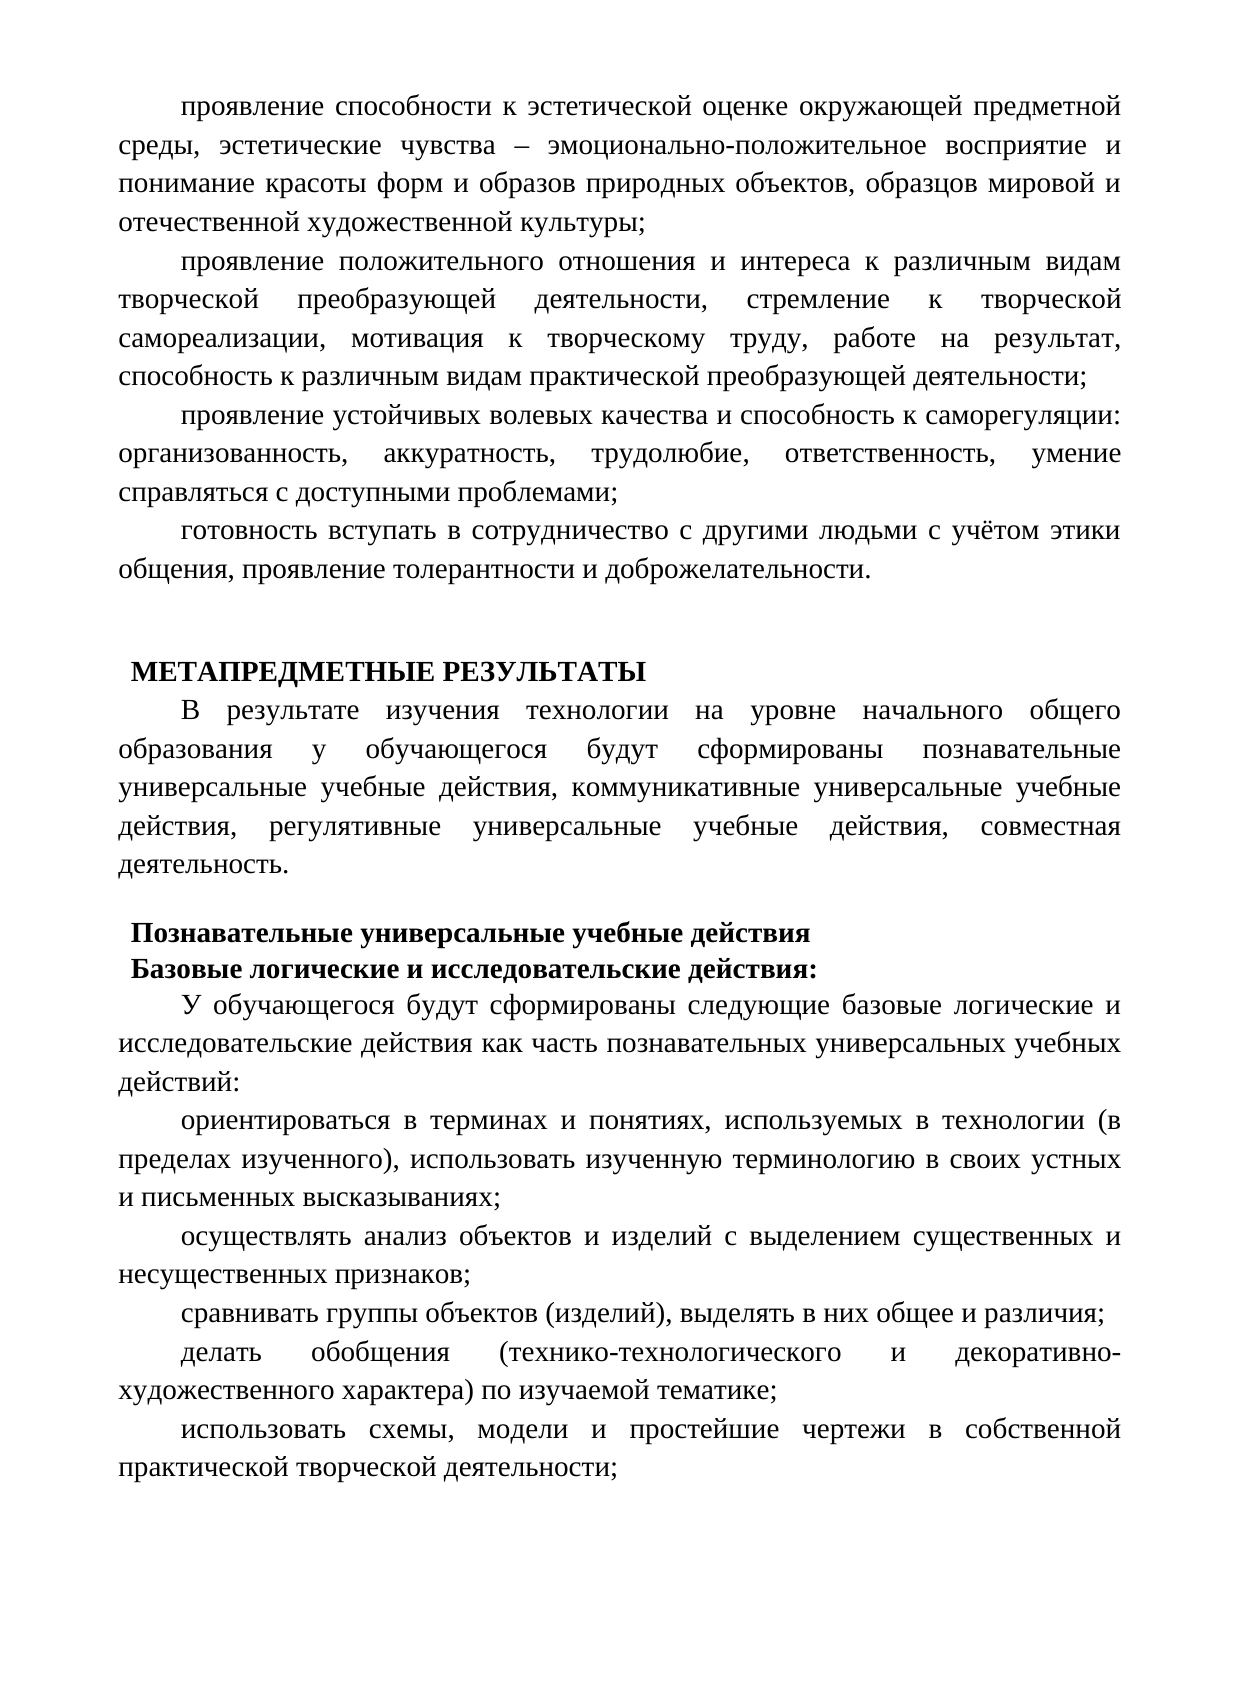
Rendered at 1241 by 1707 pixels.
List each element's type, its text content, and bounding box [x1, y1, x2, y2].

text ориентироваться в терминах и понятиях, используемых в технологии (в пределах изученного), использовать изученную терминологию в своих устных и письменных высказываниях; [118, 1102, 1122, 1213]
text готовность вступать в сотрудничество с другими людьми с учётом этики общения, проявление толерантности и доброжелательности. [118, 512, 1122, 584]
text В результате изучения технологии на уровне начального общего образования у обучающегося будут сформированы познавательные универсальные учебные действия, коммуникативные универсальные учебные действия, регулятивные универсальные учебные действия, совместная деятельность. [118, 692, 1122, 880]
text осуществлять анализ объектов и изделий с выделением существенных и несущественных признаков; [118, 1218, 1122, 1290]
text сравнивать группы объектов (изделий), выделять в них общее и различия; [118, 1295, 1122, 1329]
text проявление устойчивых волевых качества и способность к саморегуляции: организованность, аккуратность, трудолюбие, ответственность, умение справляться с доступными проблемами; [118, 397, 1122, 507]
text Базовые логические и исследовательские действия: [131, 951, 1122, 984]
text У обучающегося будут сформированы следующие базовые логические и исследовательские действия как часть познавательных универсальных учебных действий: [118, 987, 1122, 1097]
text использовать схемы, модели и простейшие чертежи в собственной практической творческой деятельности; [118, 1411, 1122, 1483]
text Познавательные универсальные учебные действия [131, 915, 1122, 949]
text делать обобщения (технико-технологического и декоративно-художественного характера) по изучаемой тематике; [118, 1334, 1122, 1406]
text проявление способности к эстетической оценке окружающей предметной среды, эстетические чувства – эмоционально-положительное восприятие и понимание красоты форм и образов природных объектов, образцов мировой и отечественной художественной культуры; [118, 88, 1122, 238]
text МЕТАПРЕДМЕТНЫЕ РЕЗУЛЬТАТЫ [131, 654, 1122, 687]
text проявление положительного отношения и интереса к различным видам творческой преобразующей деятельности, стремление к творческой самореализации, мотивация к творческому труду, работе на результат, способность к различным видам практической преобразующей деятельности; [118, 243, 1122, 392]
